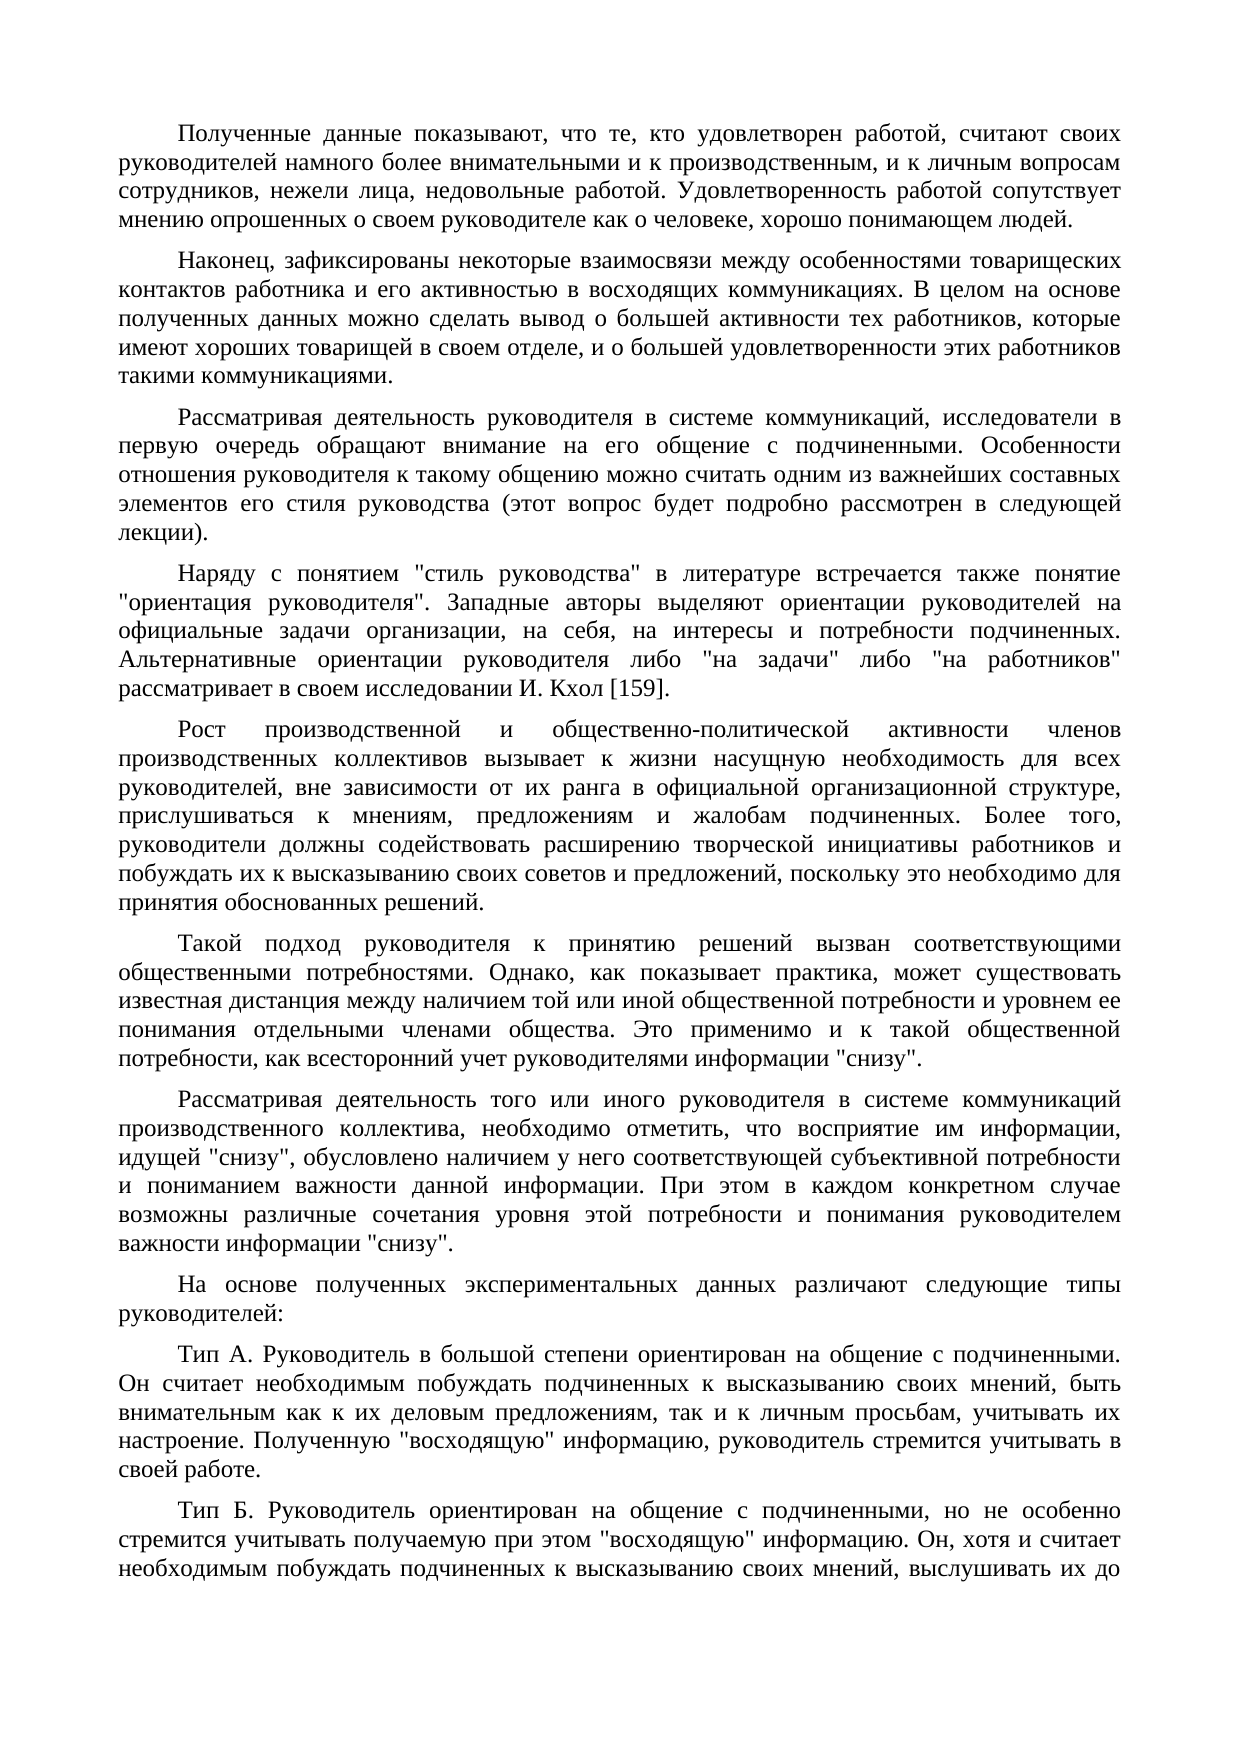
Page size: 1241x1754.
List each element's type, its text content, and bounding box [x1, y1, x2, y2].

text Такой подход руководителя к принятию решений вызван соответствующими общественными потребностями. Однако, как показывает практика, может существовать известная дистанция между наличием той или иной общественной потребности и уровнем ее понимания отдельными членами общества. Это применимо и к такой общественной потребности, как всесторонний учет руководителями информации "снизу". [118, 928, 1122, 1072]
text Рост производственной и общественно-политической активности членов производственных коллективов вызывает к жизни насущную необходимость для всех руководителей, вне зависимости от их ранга в официальной организационной структуре, прислушиваться к мнениям, предложениям и жалобам подчиненных. Более того, руководители должны содействовать расширению творческой инициативы работников и побуждать их к высказыванию своих советов и предложений, поскольку это необходимо для принятия обоснованных решений. [118, 714, 1122, 916]
text Рассматривая деятельность того или иного руководителя в системе коммуникаций производственного коллектива, необходимо отметить, что восприятие им информации, идущей "снизу", обусловлено наличием у него соответствующей субъективной потребности и пониманием важности данной информации. При этом в каждом конкретном случае возможны различные сочетания уровня этой потребности и понимания руководителем важности информации "снизу". [118, 1084, 1122, 1257]
text На основе полученных экспериментальных данных различают следующие типы руководителей: [118, 1269, 1122, 1327]
text Полученные данные показывают, что те, кто удовлетворен работой, считают своих руководителей намного более внимательными и к производственным, и к личным вопросам сотрудников, нежели лица, недовольные работой. Удовлетворенность работой сопутствует мнению опрошенных о своем руководителе как о человеке, хорошо понимающем людей. [118, 118, 1122, 233]
text Тип А. Руководитель в большой степени ориентирован на общение с подчиненными. Он считает необходимым побуждать подчиненных к высказыванию своих мнений, быть внимательным как к их деловым предложениям, так и к личным просьбам, учитывать их настроение. Полученную "восходящую" информацию, руководитель стремится учитывать в своей работе. [118, 1339, 1122, 1483]
text Наряду с понятием "стиль руководства" в литературе встречается также понятие "ориентация руководителя". Западные авторы выделяют ориентации руководителей на официальные задачи организации, на себя, на интересы и потребности подчиненных. Альтернативные ориентации руководителя либо "на задачи" либо "на работников" рассматривает в своем исследовании И. Кхол [159]. [118, 558, 1122, 702]
text Наконец, зафиксированы некоторые взаимосвязи между особенностями товарищеских контактов работника и его активностью в восходящих коммуникациях. В целом на основе полученных данных можно сделать вывод о большей активности тех работников, которые имеют хороших товарищей в своем отделе, и о большей удовлетворенности этих работников такими коммуникациями. [118, 246, 1122, 389]
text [118, 1496, 1122, 1582]
text Рассматривая деятельность руководителя в системе коммуникаций, исследователи в первую очередь обращают внимание на его общение с подчиненными. Особенности отношения руководителя к такому общению можно считать одним из важнейших составных элементов его стиля руководства (этот вопрос будет подробно рассмотрен в следующей лекции). [118, 402, 1122, 546]
